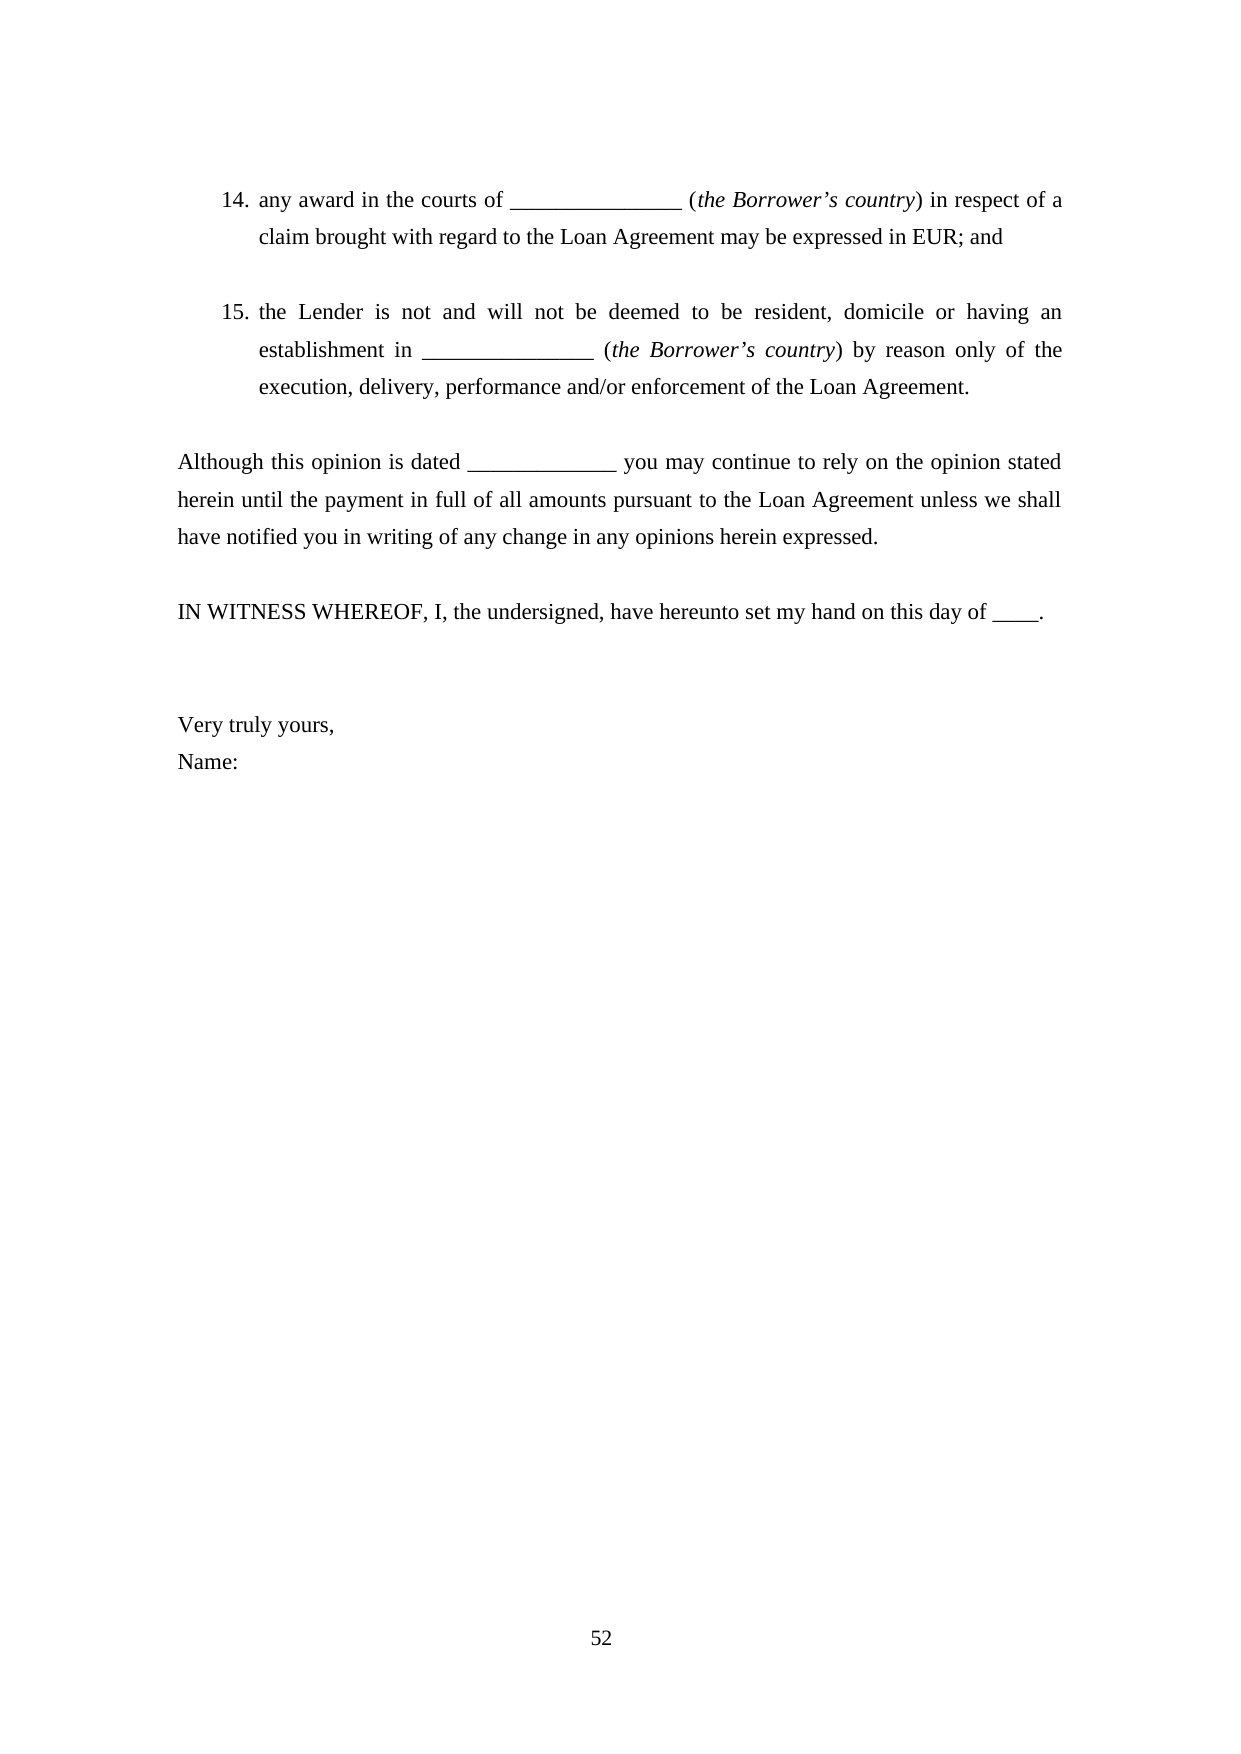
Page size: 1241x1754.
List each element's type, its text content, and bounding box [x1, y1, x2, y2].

text Very truly yours, [177, 702, 1063, 740]
list any award in the courts of _______________ (the Borrower’s country) in respect of a claim brought with regard to the Loan Agreement may be expressed in EUR; and [221, 177, 1063, 252]
text Name: [177, 740, 1063, 777]
text IN WITNESS WHEREOF, I, the undersigned, have hereunto set my hand on this day of ____. [177, 590, 1063, 627]
list the Lender is not and will not be deemed to be resident, domicile or having an establishment in _______________ (the Borrower’s country) by reason only of the execution, delivery, performance and/or enforcement of the Loan Agreement. [221, 290, 1063, 402]
text Although this opinion is dated _____________ you may continue to rely on the opinion stated herein until the payment in full of all amounts pursuant to the Loan Agreement unless we shall have notified you in writing of any change in any opinions herein expressed. [177, 440, 1063, 552]
